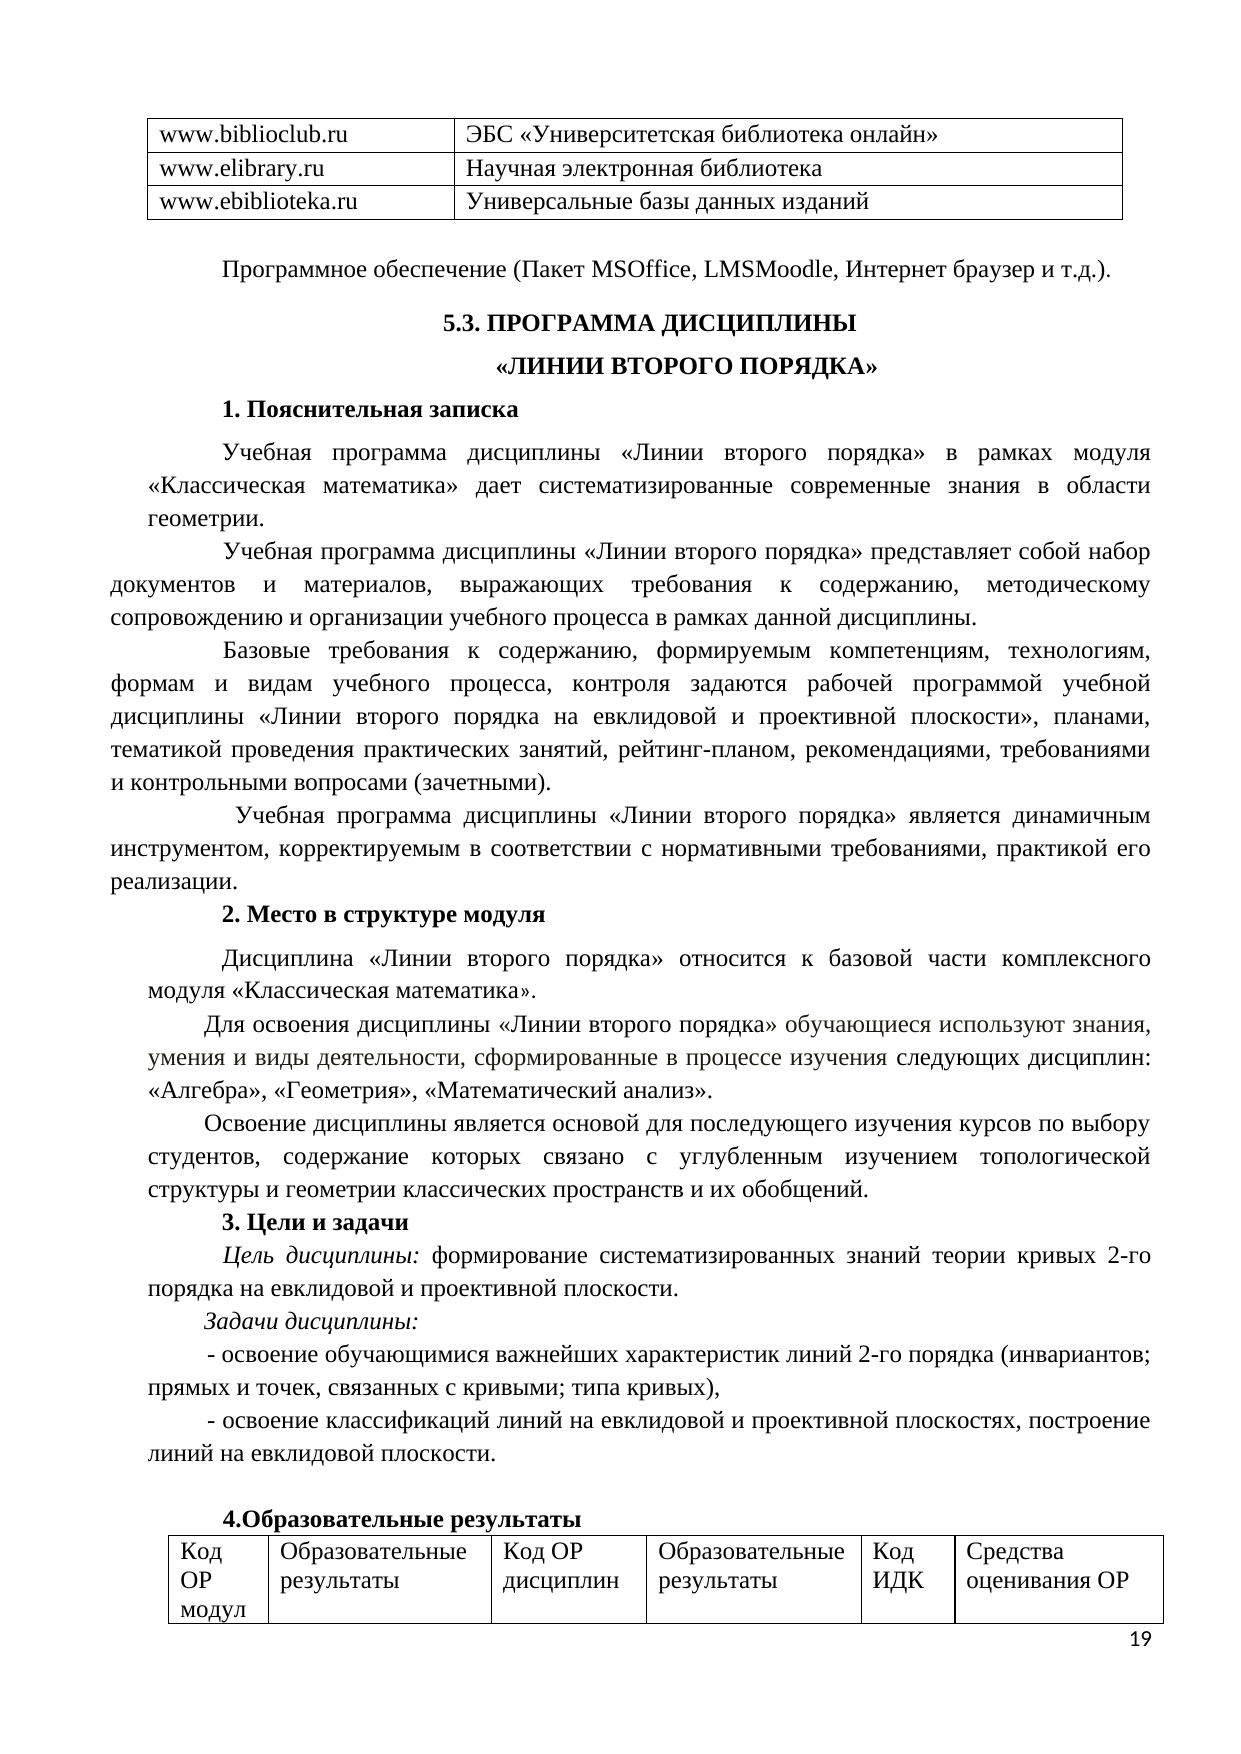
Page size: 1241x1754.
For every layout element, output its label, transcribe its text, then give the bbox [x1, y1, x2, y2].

text - освоение классификаций линий на евклидовой и проективной плоскостях, построение линий на евклидовой плоскости. [148, 1405, 1152, 1467]
text Дисциплина «Линии второго порядка» относится к базовой части комплексного модуля «Классическая математика». [148, 943, 1152, 1005]
table_header Код ИДК [862, 1536, 954, 1623]
table_header www.biblioclub.ru [148, 119, 454, 152]
text 1. Пояснительная записка [148, 394, 1152, 423]
text 2. Место в структуре модуля [148, 899, 1152, 928]
text Учебная программа дисциплины «Линии второго порядка» в рамках модуля «Классическая математика» дает систематизированные современные знания в области геометрии. [148, 437, 1152, 532]
text Базовые требования к содержанию, формируемым компетенциям, технологиям, формам и видам учебного процесса, контроля задаются рабочей программой учебной дисциплины «Линии второго порядка на евклидовой и проективной плоскости», планами, тематикой проведения практических занятий, рейтинг-планом, рекомендациями, требованиями и контрольными вопросами (зачетными). [111, 635, 1152, 796]
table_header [647, 1536, 861, 1623]
table_cell Универсальные базы данных изданий [455, 186, 1122, 219]
text Для освоения дисциплины «Линии второго порядка» обучающиеся используют знания, умения и виды деятельности, сформированные в процессе изучения следующих дисциплин: «Алгебра», «Геометрия», «Математический анализ». [148, 1009, 1152, 1104]
text Учебная программа дисциплины «Линии второго порядка» является динамичным инструментом, корректируемым в соответствии с нормативными требованиями, практикой его реализации. [110, 800, 1152, 895]
text Цель дисциплины: формирование систематизированных знаний теории кривых 2-го порядка на евклидовой и проективной плоскости. [148, 1240, 1152, 1302]
text Программное обеспечение (Пакет MSOffice, LMSMoodle, Интернет браузер и т.д.). [148, 254, 1152, 283]
text - освоение обучающимися важнейших характеристик линий 2-го порядка (инвариантов; прямых и точек, связанных с кривыми; типа кривых), [148, 1339, 1152, 1401]
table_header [269, 1536, 491, 1623]
list 4.Образовательные результаты [223, 1504, 1152, 1533]
table_cell www.elibrary.ru [148, 153, 454, 185]
text 3. Цели и задачи [148, 1207, 1152, 1236]
table_cell www.ebiblioteka.ru [148, 186, 454, 219]
table_cell Научная электронная библиотека [455, 153, 1122, 185]
table_header Код ОР модуля [169, 1536, 268, 1623]
table_header Код ОР дисциплины [492, 1536, 646, 1623]
table_header ЭБС «Университетская библиотека онлайн» [455, 119, 1122, 152]
text Освоение дисциплины является основой для последующего изучения курсов по выбору студентов, содержание которых связано с углубленным изучением топологической структуры и геометрии классических пространств и их обобщений. [148, 1108, 1152, 1203]
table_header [956, 1536, 1163, 1623]
text Учебная программа дисциплины «Линии второго порядка» представляет собой набор документов и материалов, выражающих требования к содержанию, методическому сопровождению и организации учебного процесса в рамках данной дисциплины. [110, 536, 1152, 631]
text 5.3. ПРОГРАММА ДИСЦИПЛИНЫ [148, 308, 1152, 337]
text Задачи дисциплины: [148, 1306, 1152, 1335]
text «ЛИНИИ ВТОРОГО ПОРЯДКА» [148, 351, 1152, 380]
